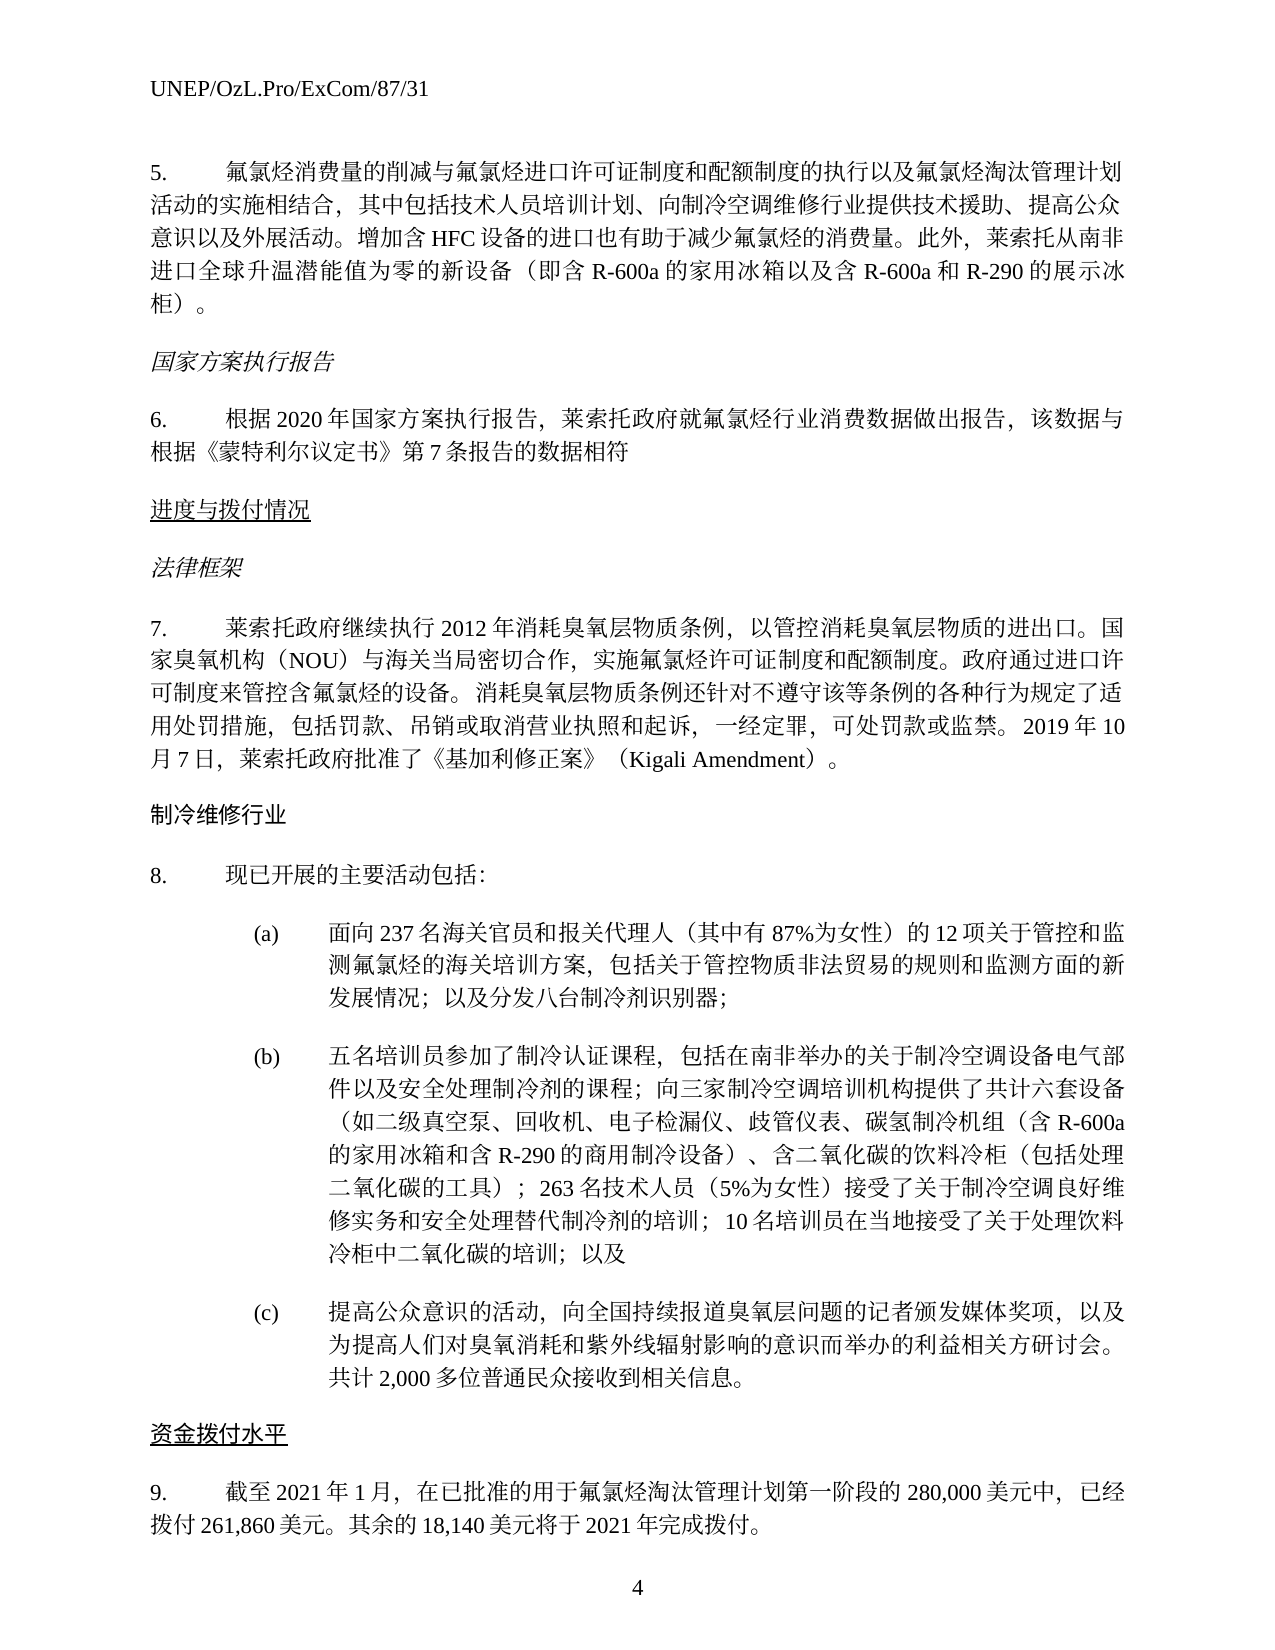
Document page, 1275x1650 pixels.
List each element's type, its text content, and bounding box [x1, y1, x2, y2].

subtitle 进度与拨付情况 [150, 492, 1125, 525]
text 制冷维修行业 [150, 799, 1125, 830]
subtitle 资金拨付水平 [150, 1418, 1125, 1449]
subtitle 氟氯烃消费量的削减与氟氯烃进口许可证制度和配额制度的执行以及氟氯烃淘汰管理计划活动的实施相结合，其中包括技术人员培训计划、向制冷空调维修行业提供技术援助、提高公众意识以及外展活动。增加含HFC设备的进口也有助于减少氟氯烃的消费量。此外，莱索托从南非进口全球升温潜能值为零的新设备（即含R-600a的家用冰箱以及含R-600a和R-290的展示冰柜）。 [150, 154, 1125, 319]
subtitle 现已开展的主要活动包括： [150, 857, 1125, 890]
subtitle 提高公众意识的活动，向全国持续报道臭氧层问题的记者颁发媒体奖项，以及为提高人们对臭氧消耗和紫外线辐射影响的意识而举办的利益相关方研讨会。共计2,000多位普通民众接收到相关信息。 [253, 1294, 1125, 1393]
subtitle 根据2020年国家方案执行报告，莱索托政府就氟氯烃行业消费数据做出报告，该数据与根据《蒙特利尔议定书》第7条报告的数据相符 [150, 402, 1125, 467]
subtitle 五名培训员参加了制冷认证课程，包括在南非举办的关于制冷空调设备电气部件以及安全处理制冷剂的课程；向三家制冷空调培训机构提供了共计六套设备（如二级真空泵、回收机、电子检漏仪、歧管仪表、碳氢制冷机组（含R-600a的家用冰箱和含R-290的商用制冷设备）、含二氧化碳的饮料冷柜（包括处理二氧化碳的工具）；263名技术人员（5%为女性）接受了关于制冷空调良好维修实务和安全处理替代制冷剂的培训；10名培训员在当地接受了关于处理饮料冷柜中二氧化碳的培训；以及 [253, 1038, 1125, 1269]
subtitle 国家方案执行报告 [150, 344, 1125, 377]
subtitle 莱索托政府继续执行2012年消耗臭氧层物质条例，以管控消耗臭氧层物质的进出口。国家臭氧机构（NOU）与海关当局密切合作，实施氟氯烃许可证制度和配额制度。政府通过进口许可制度来管控含氟氯烃的设备。消耗臭氧层物质条例还针对不遵守该等条例的各种行为规定了适用处罚措施，包括罚款、吊销或取消营业执照和起诉，一经定罪，可处罚款或监禁。2019年10月7日，莱索托政府批准了《基加利修正案》（Kigali Amendment）。 [150, 609, 1125, 774]
subtitle 截至2021年1月，在已批准的用于氟氯烃淘汰管理计划第一阶段的280,000美元中，已经拨付261,860美元。其余的18,140美元将于2021年完成拨付。 [150, 1474, 1125, 1540]
subtitle 面向237名海关官员和报关代理人（其中有87%为女性）的12项关于管控和监测氟氯烃的海关培训方案，包括关于管控物质非法贸易的规则和监测方面的新发展情况；以及分发八台制冷剂识别器； [253, 915, 1125, 1013]
text 法律框架 [150, 550, 1125, 583]
